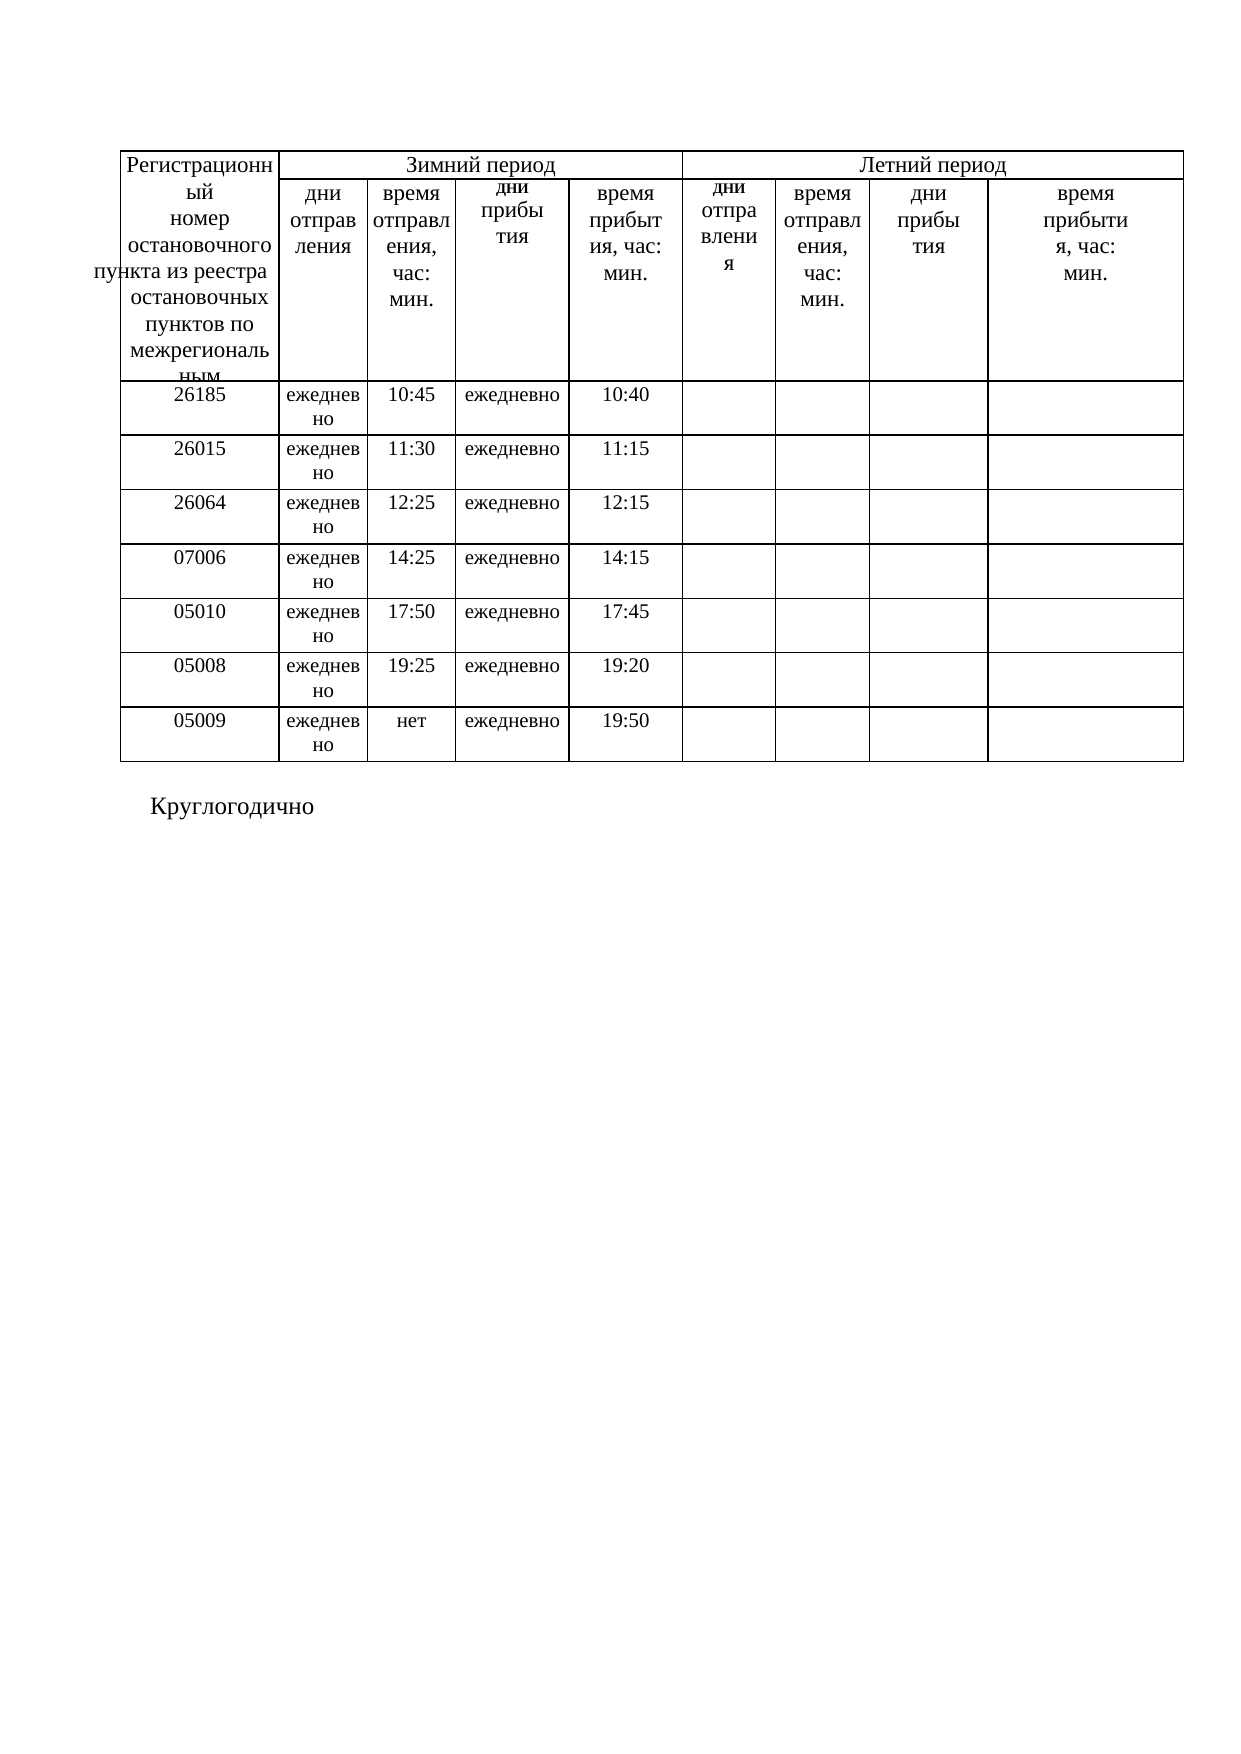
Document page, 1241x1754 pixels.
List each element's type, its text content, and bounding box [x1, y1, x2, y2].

table_cell ежедневно [456, 708, 568, 761]
table_cell нет [368, 708, 455, 761]
table_cell время прибыт ия, час: мин. [570, 180, 682, 380]
table_cell 19:20 [570, 653, 682, 706]
table_cell 19:25 [368, 653, 455, 706]
table_cell ежедневно [280, 382, 367, 434]
table_cell 12:25 [368, 490, 455, 543]
table_cell [870, 708, 987, 761]
table_cell [989, 490, 1183, 543]
table_cell 26015 [121, 436, 278, 489]
table_cell время прибыти я, час: мин. [989, 180, 1183, 380]
table_cell 05008 [121, 653, 278, 706]
table_cell 10:45 [368, 382, 455, 434]
table_cell 14:25 [368, 545, 455, 597]
table_header Летний период [683, 152, 1183, 178]
table_cell [683, 436, 775, 489]
table_cell [776, 708, 869, 761]
table_cell 07006 [121, 545, 278, 597]
table_cell 05010 [121, 599, 278, 652]
table_cell ДНИ прибы тия [456, 180, 568, 380]
table_cell [870, 599, 987, 652]
table_cell [989, 599, 1183, 652]
table_cell [683, 382, 775, 434]
table_cell [870, 653, 987, 706]
table_cell 10:40 [570, 382, 682, 434]
table_cell [776, 545, 869, 597]
table_cell 14:15 [570, 545, 682, 597]
table_cell [989, 382, 1183, 434]
table_cell [776, 653, 869, 706]
table_cell [776, 382, 869, 434]
table_cell 11:15 [570, 436, 682, 489]
table_cell [776, 490, 869, 543]
table_cell ежедневно [456, 382, 568, 434]
table_cell [870, 545, 987, 597]
table_cell ежедневно [280, 545, 367, 597]
table_cell ежедневно [280, 436, 367, 489]
table_header Зимний период [280, 152, 682, 178]
table_cell дни отправ ления [280, 180, 367, 380]
table_cell дни прибы тия [870, 180, 987, 380]
table_cell 19:50 [570, 708, 682, 761]
table_cell [776, 599, 869, 652]
table_cell [683, 708, 775, 761]
table_cell [870, 382, 987, 434]
table_cell ДНИ отпра влени я [683, 180, 775, 380]
table_cell время отправл ения, час: мин. [776, 180, 869, 380]
table_cell время отправл ения, час: мин. [368, 180, 455, 380]
table_cell 12:15 [570, 490, 682, 543]
table_cell ежедневно [456, 545, 568, 597]
table_cell [776, 436, 869, 489]
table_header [121, 152, 278, 380]
table_cell [683, 490, 775, 543]
table_cell [870, 436, 987, 489]
table_cell ежедневно [456, 599, 568, 652]
table_cell [683, 653, 775, 706]
table_cell 17:45 [570, 599, 682, 652]
text Круглогодично [150, 791, 1090, 820]
table_cell [870, 490, 987, 543]
table_cell 17:50 [368, 599, 455, 652]
table_cell ежедневно [456, 653, 568, 706]
table_cell [989, 436, 1183, 489]
table_cell 05009 [121, 708, 278, 761]
table_cell ежедневно [280, 653, 367, 706]
table_cell ежедневно [280, 708, 367, 761]
table_cell [683, 545, 775, 597]
table_cell 26064 [121, 490, 278, 543]
table_cell ежедневно [280, 599, 367, 652]
table_cell [989, 545, 1183, 597]
table_cell 26185 [121, 382, 278, 434]
table_cell [989, 708, 1183, 761]
table_cell ежедневно [456, 436, 568, 489]
table_cell 11:30 [368, 436, 455, 489]
table_cell [683, 599, 775, 652]
table_cell ежедневно [456, 490, 568, 543]
table_cell ежедневно [280, 490, 367, 543]
table_cell [989, 653, 1183, 706]
